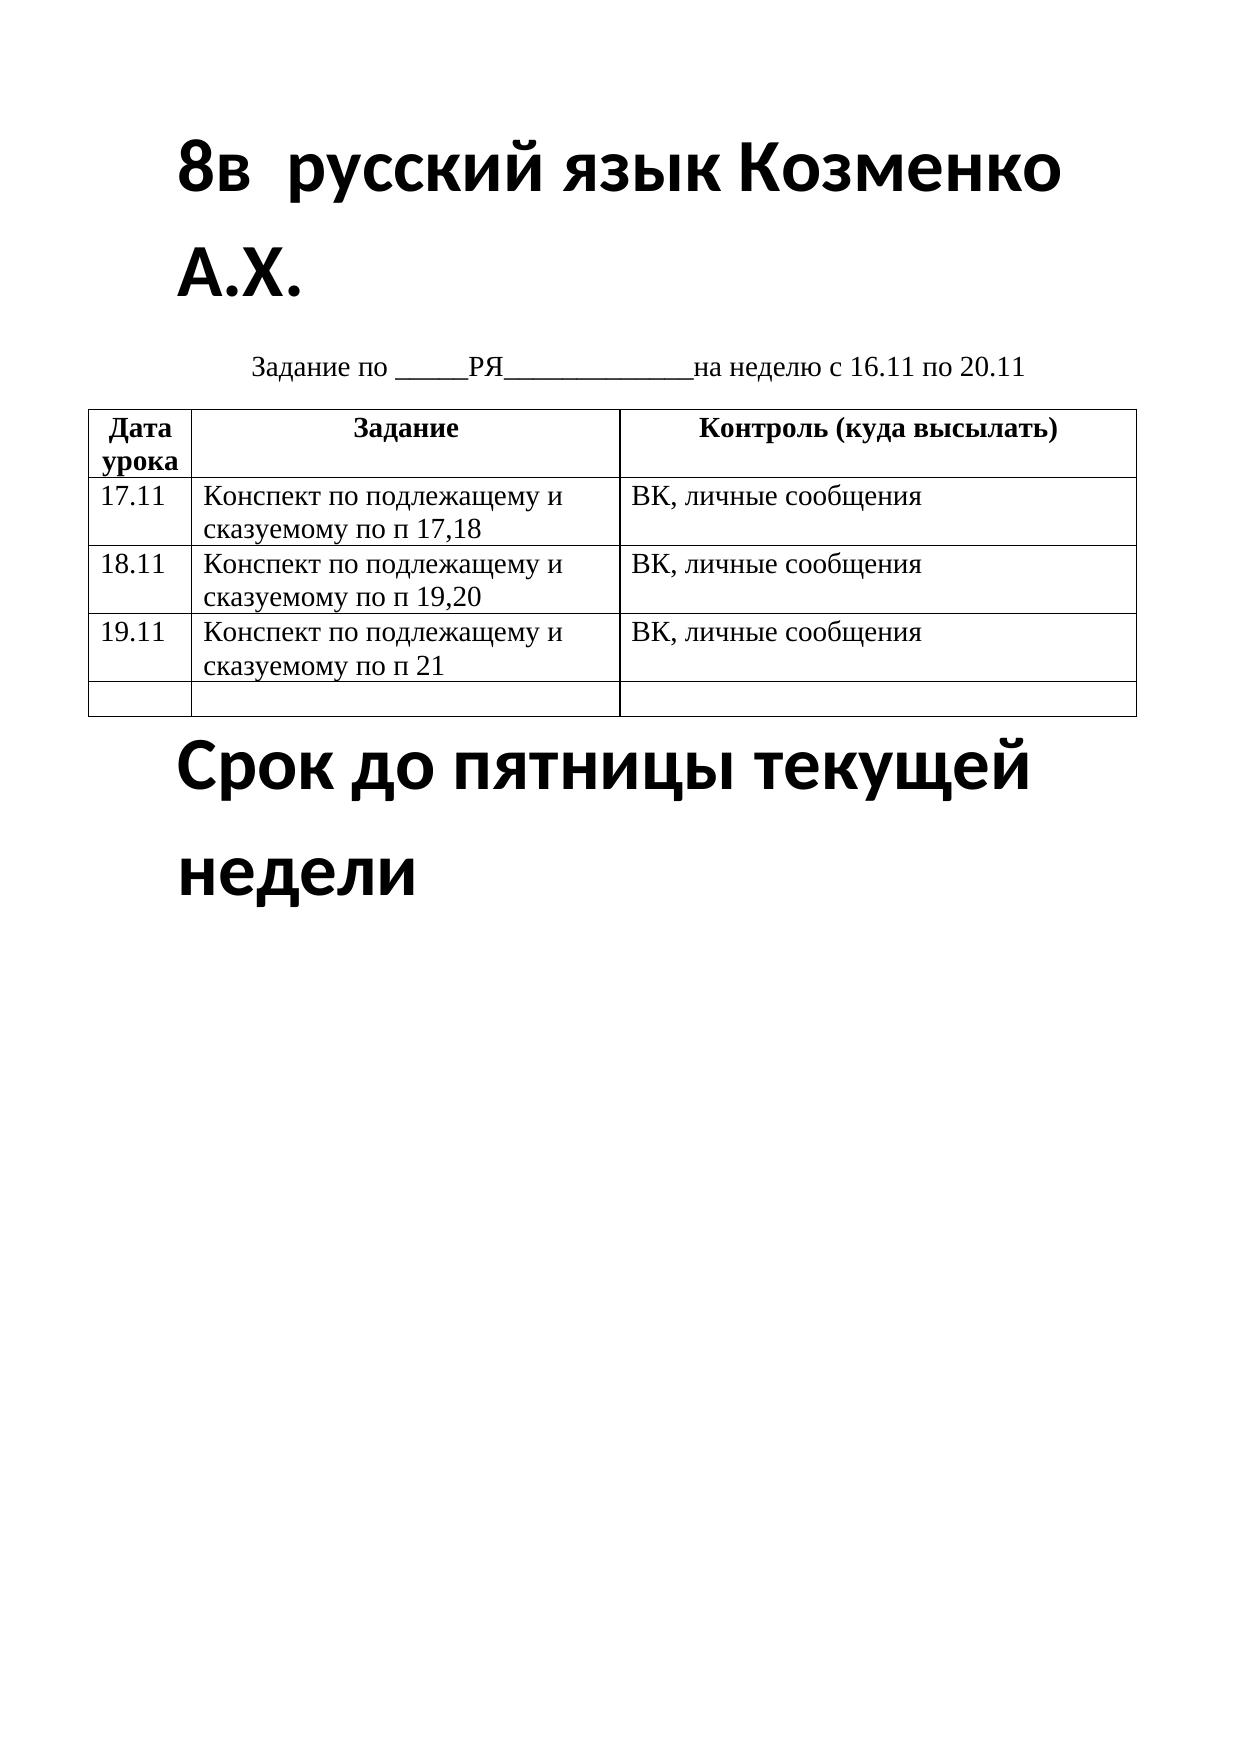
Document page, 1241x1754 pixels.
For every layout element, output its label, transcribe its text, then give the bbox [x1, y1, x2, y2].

table_cell Конспект по подлежащему и сказуемому по п 19,20 [192, 546, 619, 613]
table_cell Конспект по подлежащему и сказуемому по п 21 [445, 614, 619, 681]
table_cell 19.11 [89, 614, 191, 681]
text Срок до пятницы текущей недели [177, 717, 1152, 914]
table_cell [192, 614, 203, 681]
table_header Контроль (куда высылать) [621, 410, 1136, 477]
table_cell 17.11 [89, 478, 191, 545]
table_cell [89, 682, 191, 716]
table_cell 18.11 [89, 546, 191, 613]
table_header Задание [192, 410, 619, 477]
table_cell ВК, личные сообщения [621, 546, 1136, 613]
table_cell Конспект по подлежащему и сказуемому по п 17,18 [482, 478, 619, 545]
table_header Дата урока [89, 410, 191, 477]
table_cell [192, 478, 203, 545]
table_cell ВК, личные сообщения [621, 478, 1136, 545]
table_cell [192, 682, 619, 716]
table_cell ВК, личные сообщения [621, 614, 1136, 681]
text 8в русский язык Козменко А.Х. [177, 118, 1152, 315]
text Задание по _____РЯ_____________на неделю с 16.11 по 20.11 [177, 349, 1152, 383]
table_cell [621, 682, 1136, 716]
